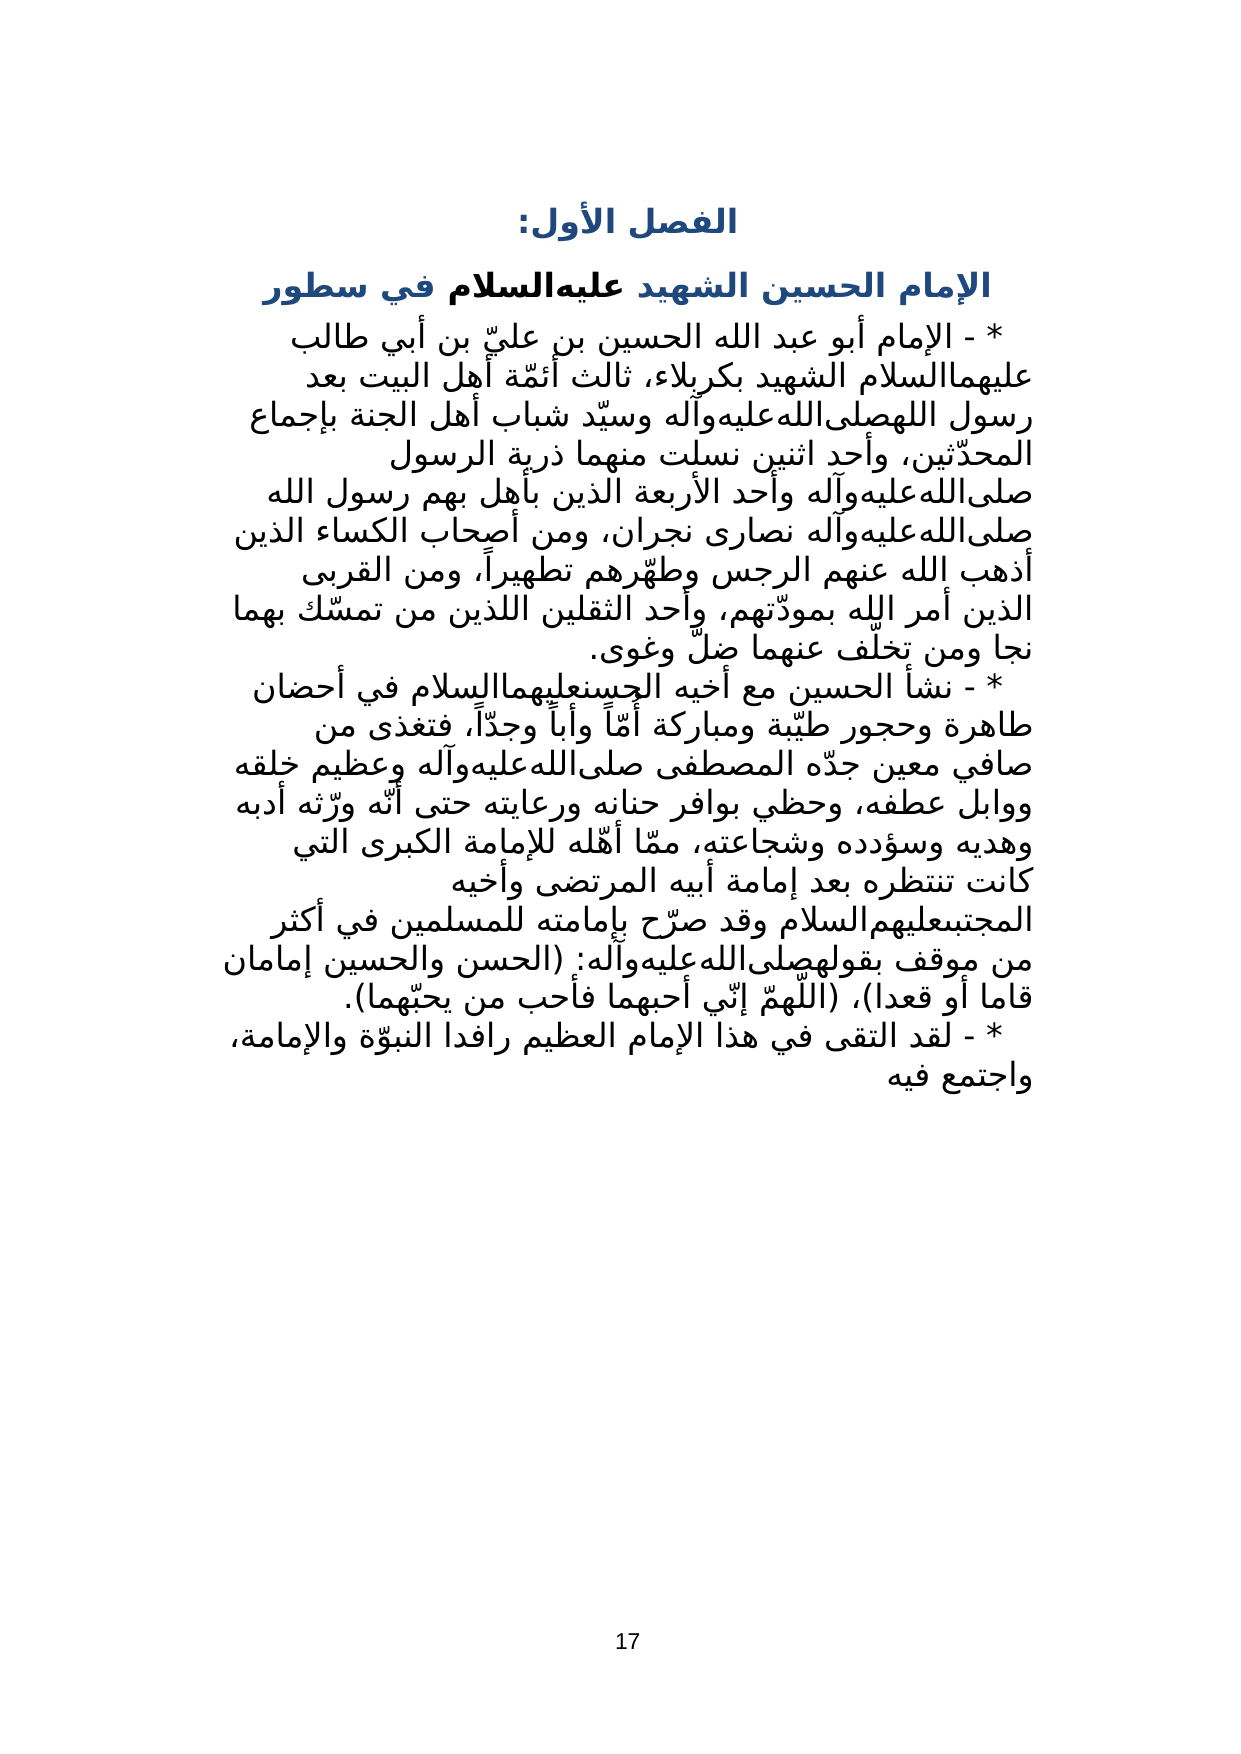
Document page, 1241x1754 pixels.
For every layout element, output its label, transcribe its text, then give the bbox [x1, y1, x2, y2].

text * - لقد التقى في هذا الإمام العظيم رافدا النبوّة والإمامة، واجتمع فيه [222, 1017, 1033, 1094]
text * - الإمام أبو عبد الله الحسين بن عليّ بن أبي طالب عليهما‌السلام الشهيد بكربلاء، ثالث أئمّة أهل البيت بعد رسول اللهصلى‌الله‌عليه‌وآله وسيّد شباب أهل الجنة بإجماع المحدّثين، وأحد اثنين نسلت منهما ذرية الرسول صلى‌الله‌عليه‌وآله وأحد الأربعة الذين بأهل بهم رسول الله صلى‌الله‌عليه‌وآله نصارى نجران، ومن أصحاب الكساء الذين أذهب الله عنهم الرجس وطهّرهم تطهيراً، ومن القربى الذين أمر الله بمودّتهم، وأحد الثقلين اللذين من تمسّك بهما نجا ومن تخلّف عنهما ضلّ وغوى. [222, 317, 1033, 667]
subtitle الفصل الأول: [222, 202, 1033, 241]
subtitle الإمام الحسين الشهيد عليه‌السلام في سطور [222, 266, 1033, 305]
text * - نشأ الحسين مع أخيه الحسنعليهما‌السلام في أحضان طاهرة وحجور طيّبة ومباركة أُمّاً وأباً وجدّاً، فتغذى من صافي معين جدّه المصطفى صلى‌الله‌عليه‌وآله وعظيم خلقه ووابل عطفه، وحظي بوافر حنانه ورعايته حتى أنّه ورّثه أدبه وهديه وسؤدده وشجاعته، ممّا أهّله للإمامة الكبرى التي كانت تنتظره بعد إمامة أبيه المرتضى وأخيه المجتبىعليهم‌السلام وقد صرّح بإمامته للمسلمين في أكثر من موقف بقولهصلى‌الله‌عليه‌وآله: (الحسن والحسين إمامان قاما أو قعدا)، (اللّهمّ إنّي أحبهما فأحب من يحبّهما). [222, 667, 1033, 1017]
